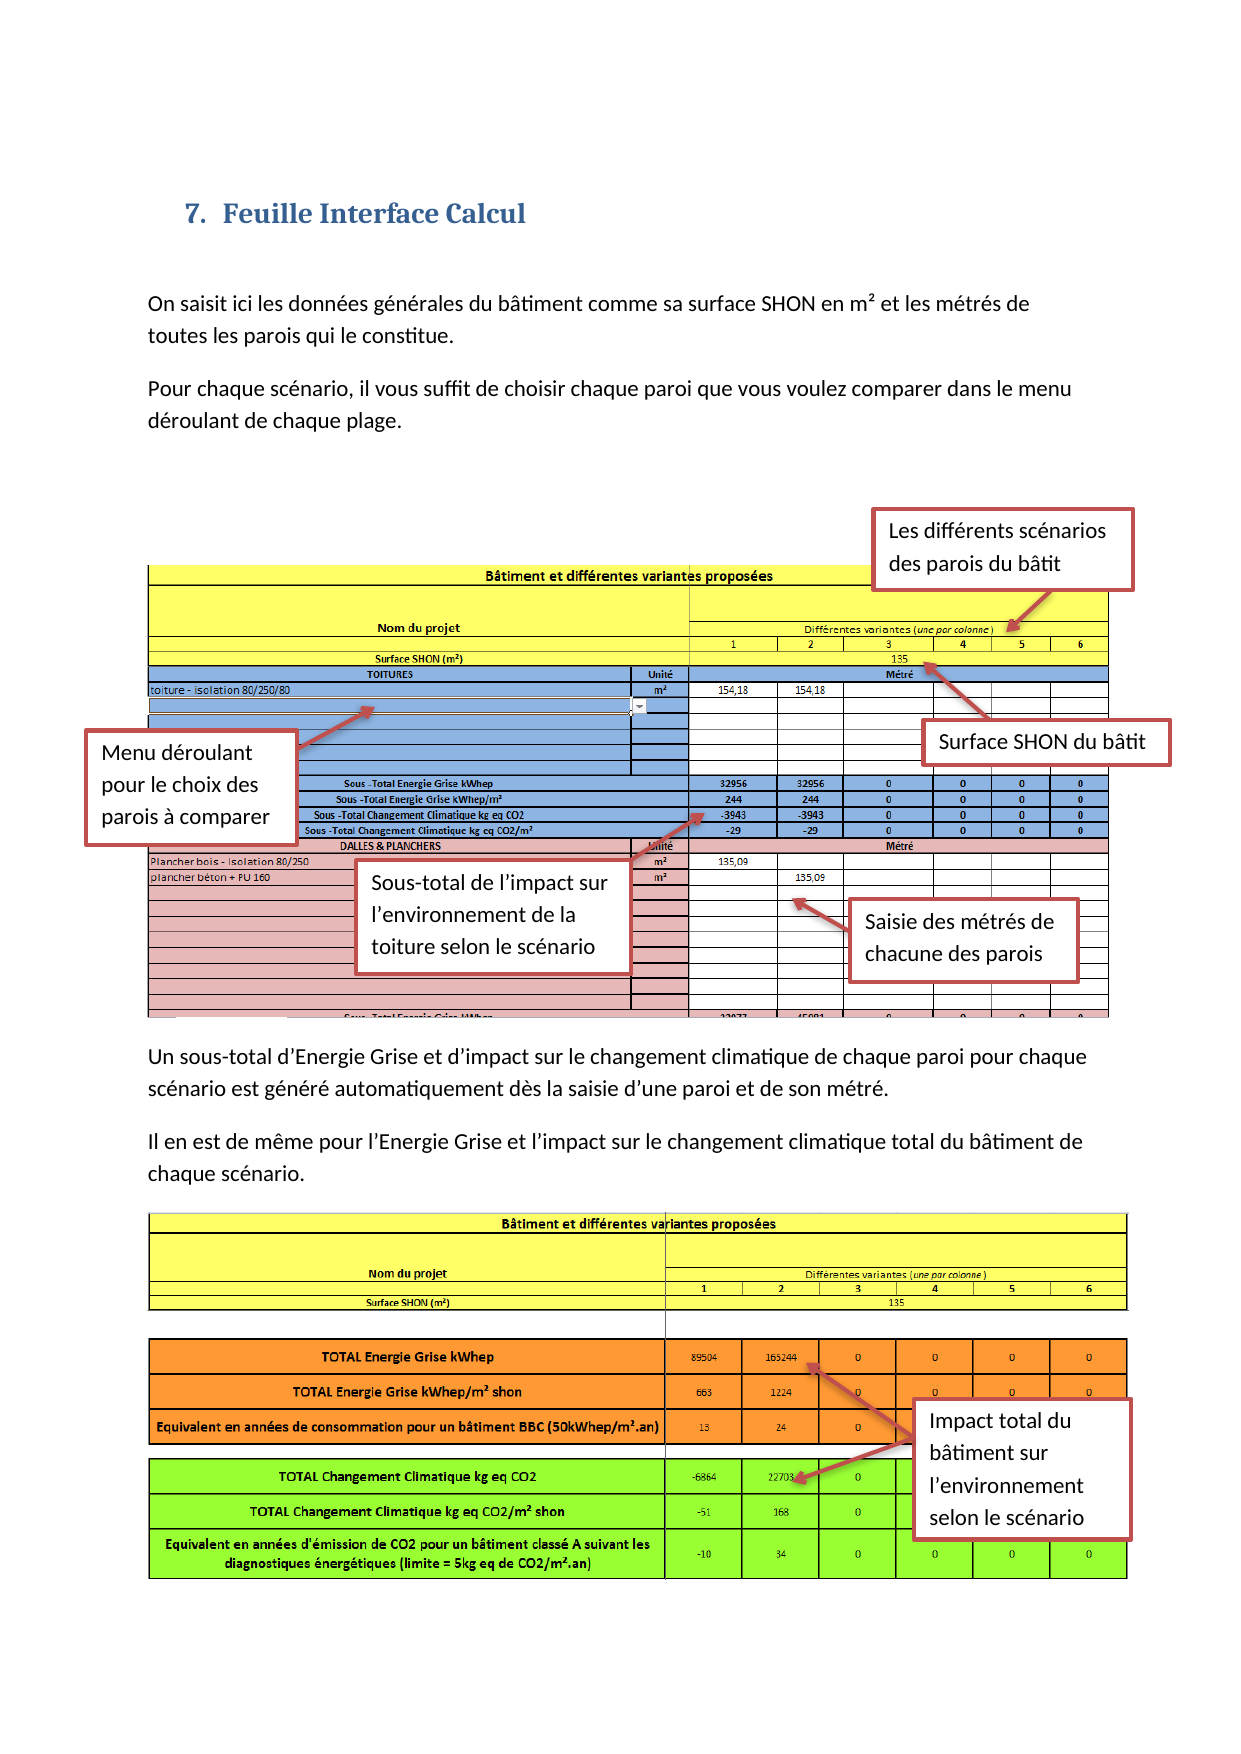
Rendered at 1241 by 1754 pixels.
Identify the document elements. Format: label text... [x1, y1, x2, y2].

text Pour chaque scénario, il vous suffit de choisir chaque paroi que vous voulez comparer dans le menu déroulant de chaque plage. [148, 374, 1093, 434]
picture [147, 1212, 1129, 1580]
text Un sous-total d’Energie Grise et d’impact sur le changement climatique de chaque paroi pour chaque scénario est généré automatiquement dès la saisie d’une paroi et de son métré. [148, 1042, 1093, 1102]
text Il en est de même pour l’Energie Grise et l’impact sur le changement climatique total du bâtiment de chaque scénario. [148, 1127, 1093, 1188]
picture [147, 565, 1109, 1018]
text On saisit ici les données générales du bâtiment comme sa surface SHON en m² et les métrés de toutes les parois qui le constitue. [148, 289, 1093, 349]
subtitle Feuille Interface Calcul [185, 198, 1093, 231]
